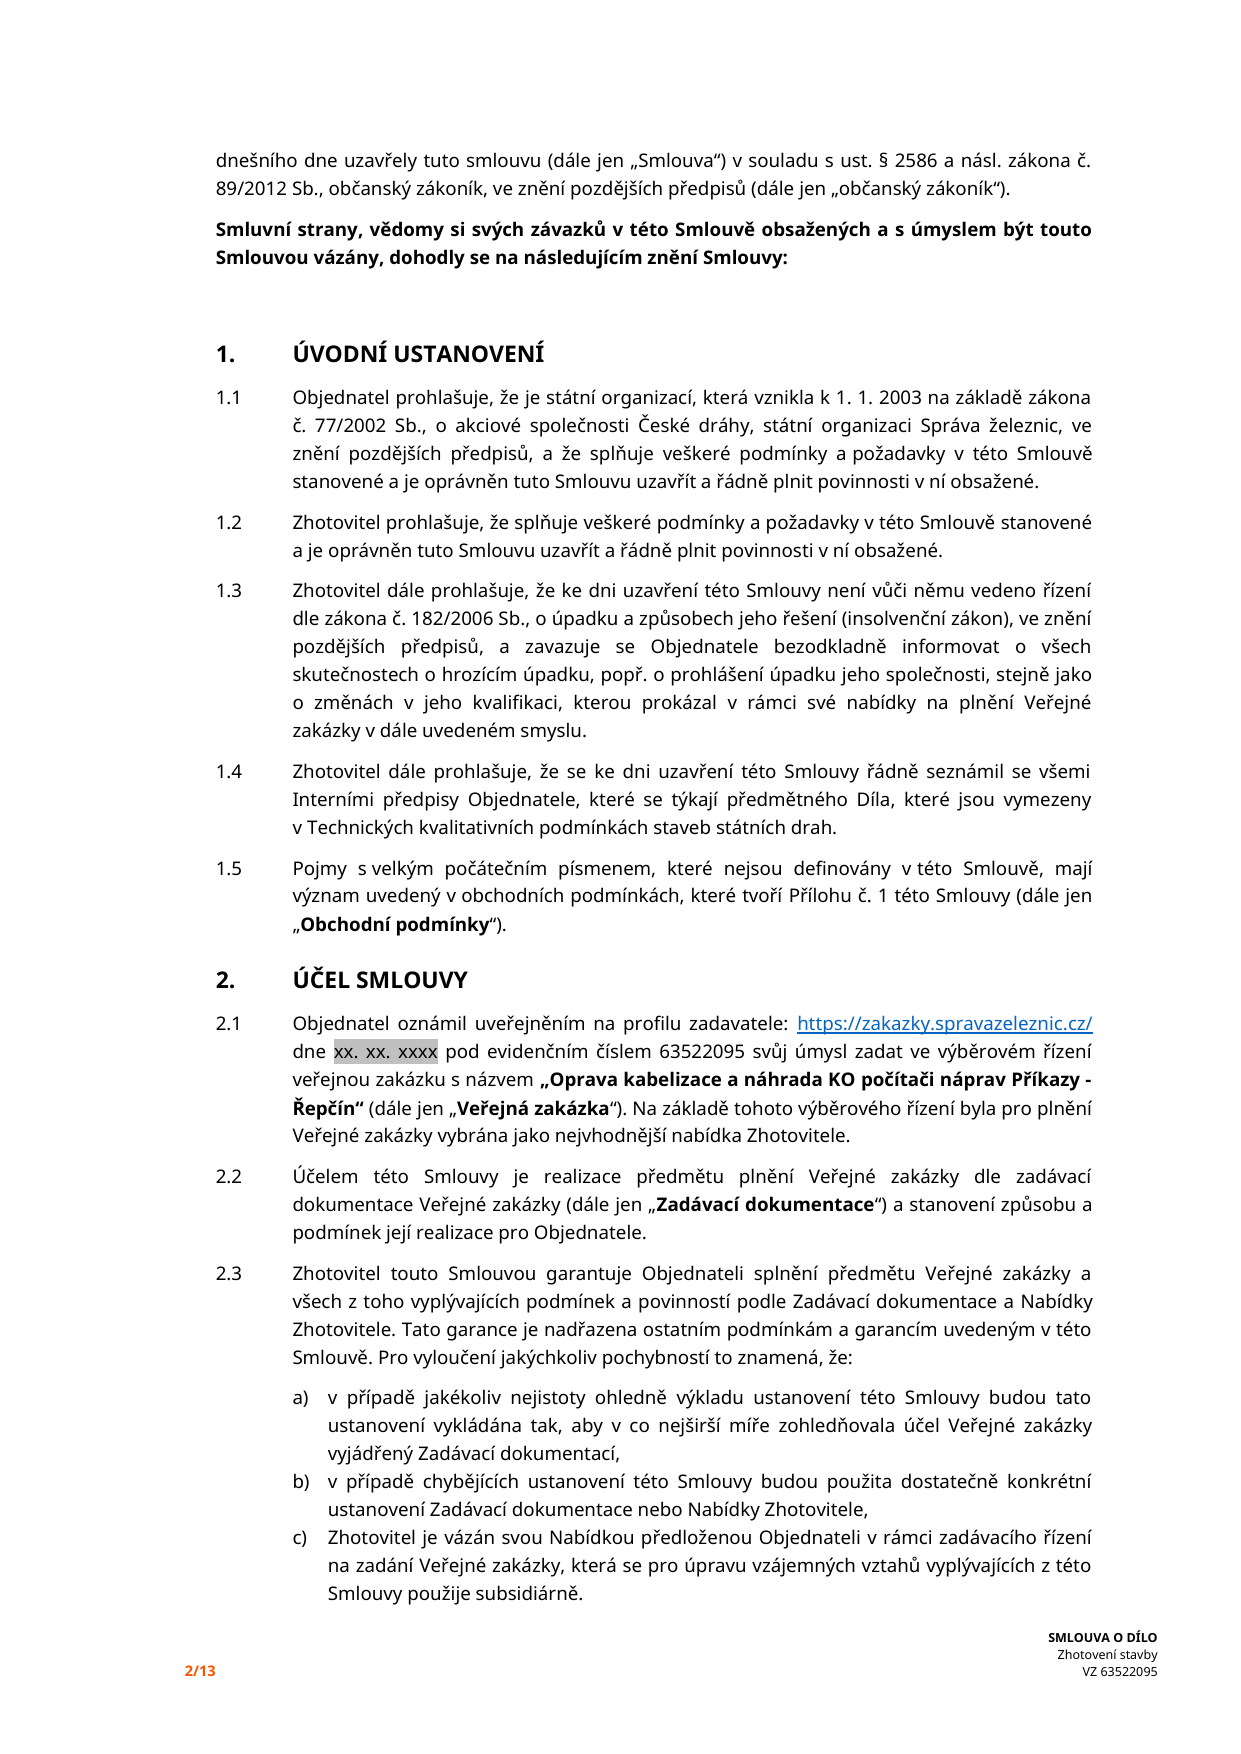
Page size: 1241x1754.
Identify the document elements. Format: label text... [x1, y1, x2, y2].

text ÚVODNÍ USTANOVENÍ [216, 338, 1093, 369]
text v případě jakékoliv nejistoty ohledně výkladu ustanovení této Smlouvy budou tato ustanovení vykládána tak, aby v co nejširší míře zohledňovala účel Veřejné zakázky vyjádřený Zadávací dokumentací, [292, 1384, 1093, 1466]
text Zhotovitel dále prohlašuje, že se ke dni uzavření této Smlouvy řádně seznámil se všemi Interními předpisy Objednatele, které se týkají předmětného Díla, které jsou vymezeny v Technických kvalitativních podmínkách staveb státních drah. [216, 758, 1093, 840]
text ÚČEL SMLOUVY [216, 964, 1093, 995]
text Objednatel oznámil uveřejněním na profilu zadavatele: https://zakazky.spravazeleznic.cz/ dne xx. xx. xxxx pod evidenčním číslem 63522095 svůj úmysl zadat ve výběrovém řízení veřejnou zakázku s názvem „Oprava kabelizace a náhrada KO počítači náprav Příkazy - Řepčín“ (dále jen „Veřejná zakázka“). Na základě tohoto výběrového řízení byla pro plnění Veřejné zakázky vybrána jako nejvhodnější nabídka Zhotovitele. [216, 1011, 1093, 1148]
text Zhotovitel touto Smlouvou garantuje Objednateli splnění předmětu Veřejné zakázky a všech z toho vyplývajících podmínek a povinností podle Zadávací dokumentace a Nabídky Zhotovitele. Tato garance je nadřazena ostatním podmínkám a garancím uvedeným v této Smlouvě. Pro vyloučení jakýchkoliv pochybností to znamená, že: [216, 1260, 1093, 1369]
text Zhotovitel je vázán svou Nabídkou předloženou Objednateli v rámci zadávacího řízení na zadání Veřejné zakázky, která se pro úpravu vzájemných vztahů vyplývajících z této Smlouvy použije subsidiárně. [292, 1524, 1093, 1606]
text Smluvní strany, vědomy si svých závazků v této Smlouvě obsažených a s úmyslem být touto Smlouvou vázány, dohodly se na následujícím znění Smlouvy: [216, 216, 1093, 269]
text Zhotovitel dále prohlašuje, že ke dni uzavření této Smlouvy není vůči němu vedeno řízení dle zákona č. 182/2006 Sb., o úpadku a způsobech jeho řešení (insolvenční zákon), ve znění pozdějších předpisů, a zavazuje se Objednatele bezodkladně informovat o všech skutečnostech o hrozícím úpadku, popř. o prohlášení úpadku jeho společnosti, stejně jako o změnách v jeho kvalifikaci, kterou prokázal v rámci své nabídky na plnění Veřejné zakázky v dále uvedeném smyslu. [216, 578, 1093, 743]
text dnešního dne uzavřely tuto smlouvu (dále jen „Smlouva“) v souladu s ust. § 2586 a násl. zákona č. 89/2012 Sb., občanský zákoník, ve znění pozdějších předpisů (dále jen „občanský zákoník“). [216, 147, 1093, 201]
text Účelem této Smlouvy je realizace předmětu plnění Veřejné zakázky dle zadávací dokumentace Veřejné zakázky (dále jen „Zadávací dokumentace“) a stanovení způsobu a podmínek její realizace pro Objednatele. [216, 1163, 1093, 1245]
text Objednatel prohlašuje, že je státní organizací, která vznikla k 1. 1. 2003 na základě zákona č. 77/2002 Sb., o akciové společnosti České dráhy, státní organizaci Správa železnic, ve znění pozdějších předpisů, a že splňuje veškeré podmínky a požadavky v této Smlouvě stanovené a je oprávněn tuto Smlouvu uzavřít a řádně plnit povinnosti v ní obsažené. [216, 384, 1093, 494]
text Pojmy s velkým počátečním písmenem, které nejsou definovány v této Smlouvě, mají význam uvedený v obchodních podmínkách, které tvoří Přílohu č. 1 této Smlouvy (dále jen „Obchodní podmínky“). [216, 855, 1093, 936]
text Zhotovitel prohlašuje, že splňuje veškeré podmínky a požadavky v této Smlouvě stanovené a je oprávněn tuto Smlouvu uzavřít a řádně plnit povinnosti v ní obsažené. [216, 509, 1093, 563]
text v případě chybějících ustanovení této Smlouvy budou použita dostatečně konkrétní ustanovení Zadávací dokumentace nebo Nabídky Zhotovitele, [292, 1468, 1093, 1522]
